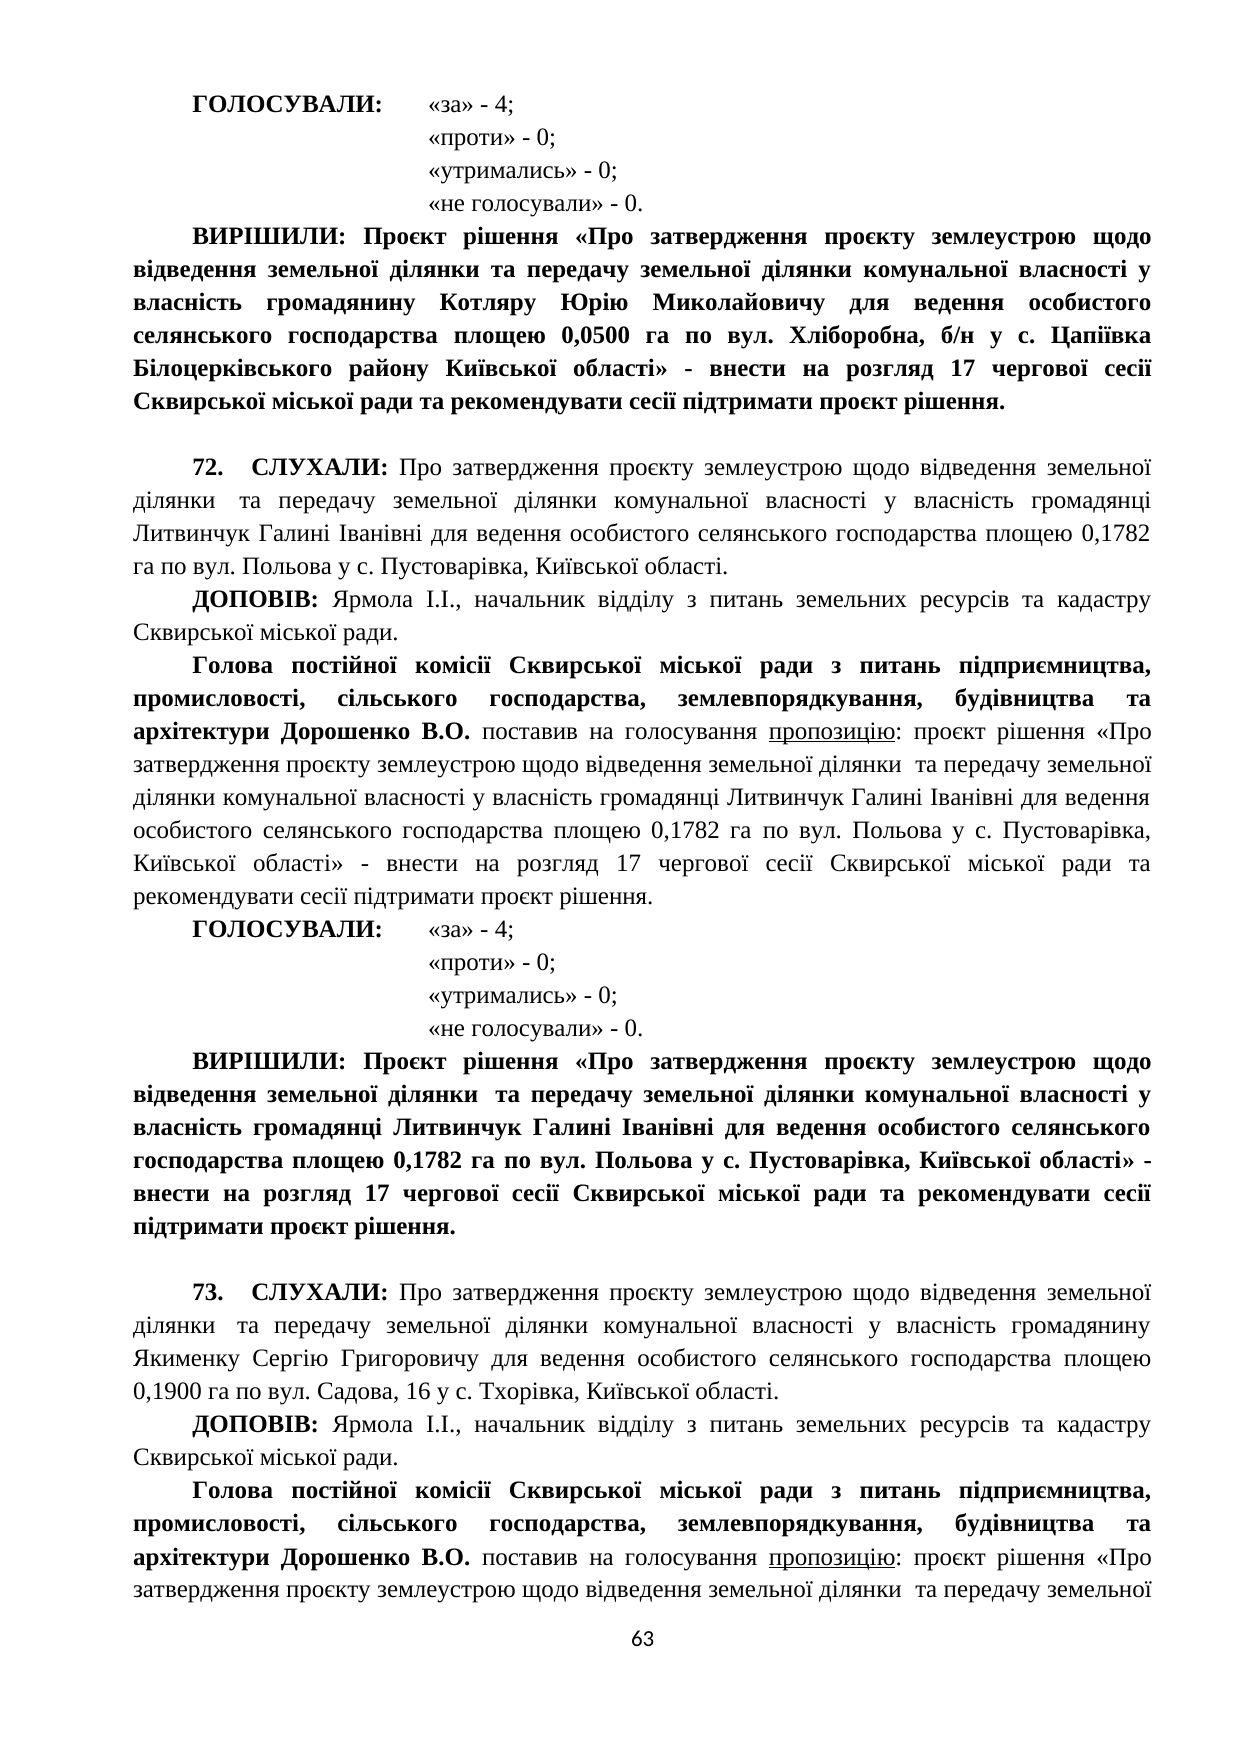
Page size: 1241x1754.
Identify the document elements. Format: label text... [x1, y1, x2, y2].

text «не голосували» - 0. [133, 188, 1152, 216]
text «не голосували» - 0. [133, 1013, 1152, 1042]
list ГОЛОСУВАЛИ: «за» - 4; [133, 914, 1152, 943]
list ВИРІШИЛИ: Проєкт рішення «Про затвердження проєкту землеустрою щодо відведення земельної ділянки та передачу земельної ділянки комунальної власності у власність громадянину Котляру Юрію Миколайовичу для ведення особистого селянського господарства площею 0,0500 га по вул. Хліборобна, б/н у с. Цапіївка Білоцерківського району Київської області» - внести на розгляд 17 чергової сесії Сквирської міської ради та рекомендувати сесії підтримати проєкт рішення. [133, 221, 1152, 414]
list ВИРІШИЛИ: Проєкт рішення «Про затвердження проєкту землеустрою щодо відведення земельної ділянки та передачу земельної ділянки комунальної власності у власність громадянці Литвинчук Галині Іванівні для ведення особистого селянського господарства площею 0,1782 га по вул. Польова у с. Пустоварівка, Київської області» - внести на розгляд 17 чергової сесії Сквирської міської ради та рекомендувати сесії підтримати проєкт рішення. [133, 1046, 1152, 1240]
list СЛУХАЛИ: Про затвердження проєкту землеустрою щодо відведення земельної ділянки та передачу земельної ділянки комунальної власності у власність громадянину Якименку Сергію Григоровичу для ведення особистого селянського господарства площею 0,1900 га по вул. Садова, 16 у с. Тхорівка, Київської області. [133, 1277, 1152, 1405]
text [133, 1476, 1152, 1603]
text «утримались» - 0; [133, 980, 1152, 1009]
list СЛУХАЛИ: Про затвердження проєкту землеустрою щодо відведення земельної ділянки та передачу земельної ділянки комунальної власності у власність громадянці Литвинчук Галині Іванівні для ведення особистого селянського господарства площею 0,1782 га по вул. Польова у с. Пустоварівка, Київської області. [133, 452, 1152, 580]
text «проти» - 0; [133, 947, 1152, 976]
list ДОПОВІВ: Ярмола І.І., начальник відділу з питань земельних ресурсів та кадастру Сквирської міської ради. [133, 1409, 1152, 1471]
text «проти» - 0; [133, 122, 1152, 150]
list ГОЛОСУВАЛИ: «за» - 4; [133, 89, 1152, 117]
text «утримались» - 0; [133, 155, 1152, 183]
list ДОПОВІВ: Ярмола І.І., начальник відділу з питань земельних ресурсів та кадастру Сквирської міської ради. [133, 584, 1152, 646]
text Голова постійної комісії Сквирської міської ради з питань підприємництва, промисловості, сільського господарства, землевпорядкування, будівництва та архітектури Дорошенко В.О. поставив на голосування пропозицію: проєкт рішення «Про затвердження проєкту землеустрою щодо відведення земельної ділянки та передачу земельної ділянки комунальної власності у власність громадянці Литвинчук Галині Іванівні для ведення особистого селянського господарства площею 0,1782 га по вул. Польова у с. Пустоварівка, Київської області» - внести на розгляд 17 чергової сесії Сквирської міської ради та рекомендувати сесії підтримати проєкт рішення. [133, 650, 1152, 910]
